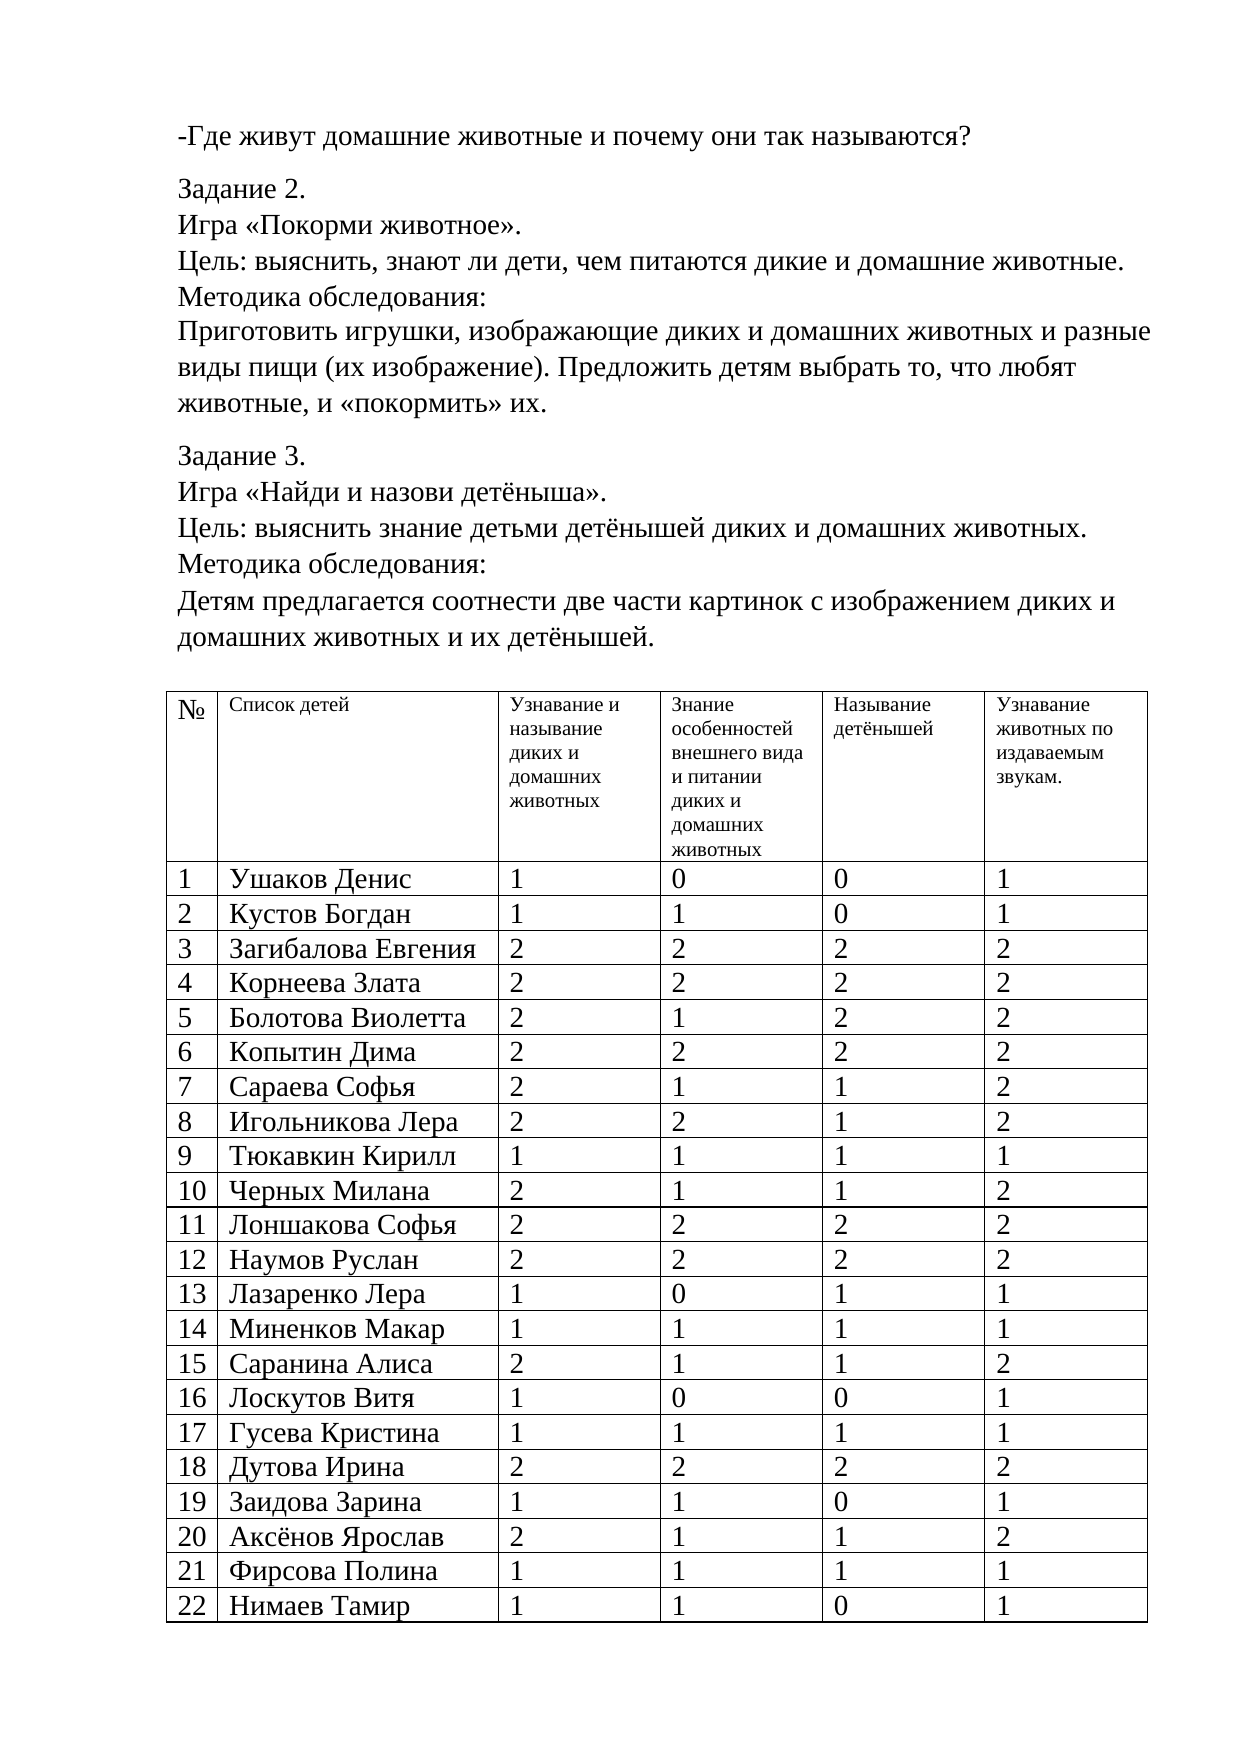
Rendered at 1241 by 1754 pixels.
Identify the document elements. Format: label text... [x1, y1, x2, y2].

table_cell 0 [823, 1588, 984, 1621]
table_cell 1 [499, 862, 660, 895]
table_cell 1 [661, 1138, 822, 1172]
table_cell 2 [985, 1242, 1147, 1276]
table_cell 1 [499, 896, 660, 930]
table_cell Кустов Богдан [218, 896, 498, 930]
text Приготовить игрушки, изображающие диких и домашних животных и разные виды пищи (их изображение). Предложить детям выбрать то, что любят животные, и «покормить» их. [177, 313, 1152, 419]
table_cell Тюкавкин Кирилл [218, 1138, 498, 1172]
table_cell 1 [985, 896, 1147, 930]
text Детям предлагается соотнести две части картинок с изображением диких и домашних животных и их детёнышей. [177, 583, 1152, 652]
table_cell Копытин Дима [218, 1035, 498, 1068]
table_cell 2 [499, 1069, 660, 1103]
table_cell 0 [661, 862, 822, 895]
table_cell 0 [661, 1277, 822, 1310]
table_cell 1 [661, 1484, 822, 1518]
table_cell 2 [661, 1242, 822, 1276]
table_header Список детей [218, 692, 498, 861]
table_cell 2 [823, 1450, 984, 1483]
table_cell Ушаков Денис [218, 862, 498, 895]
table_cell 2 [823, 1242, 984, 1276]
table_cell 2 [499, 1346, 660, 1379]
table_cell 1 [661, 1173, 822, 1206]
table_cell Лоншакова Софья [218, 1208, 498, 1241]
table_cell 9 [167, 1138, 217, 1172]
text Цель: выяснить знание детьми детёнышей диких и домашних животных. [177, 510, 1152, 544]
table_cell 1 [823, 1104, 984, 1137]
table_cell 22 [167, 1588, 217, 1621]
table_cell 2 [985, 1104, 1147, 1137]
table_cell 2 [985, 1208, 1147, 1241]
table_cell 1 [985, 1415, 1147, 1448]
table_cell 1 [499, 1588, 660, 1621]
table_cell 1 [499, 1484, 660, 1518]
table_cell 2 [823, 1035, 984, 1068]
table_cell 2 [499, 1208, 660, 1241]
table_cell 15 [167, 1346, 217, 1379]
table_cell Болотова Виолетта [218, 1000, 498, 1033]
text Методика обследования: [177, 546, 1152, 580]
table_cell 19 [167, 1484, 217, 1518]
table_cell 1 [661, 1588, 822, 1621]
table_cell 5 [167, 1000, 217, 1033]
table_cell 1 [499, 1277, 660, 1310]
table_cell 2 [985, 1035, 1147, 1068]
table_cell 1 [661, 1346, 822, 1379]
text Методика обследования: [177, 279, 1152, 313]
text Игра «Найди и назови детёныша». [177, 474, 1152, 508]
table_cell 1 [499, 1415, 660, 1448]
table_cell Загибалова Евгения [218, 931, 498, 964]
table_cell 1 [499, 1553, 660, 1587]
table_cell Саранина Алиса [218, 1346, 498, 1379]
table_cell Черных Милана [218, 1173, 498, 1206]
text Задание 3. [177, 438, 1152, 472]
table_cell Наумов Руслан [218, 1242, 498, 1276]
table_cell 18 [167, 1450, 217, 1483]
table_cell 1 [985, 1553, 1147, 1587]
text Цель: выяснить, знают ли дети, чем питаются дикие и домашние животные. [177, 243, 1152, 277]
table_cell Лазаренко Лера [218, 1277, 498, 1310]
table_cell 1 [167, 862, 217, 895]
table_cell 13 [167, 1277, 217, 1310]
table_cell 3 [167, 931, 217, 964]
table_cell 2 [499, 1242, 660, 1276]
table_header Узнавание животных по издаваемым звукам. [985, 692, 1147, 861]
table_cell 1 [985, 1588, 1147, 1621]
table_cell 2 [985, 1000, 1147, 1033]
table_cell 1 [499, 1380, 660, 1414]
table_cell 2 [985, 1450, 1147, 1483]
table_cell 2 [499, 1000, 660, 1033]
text Задание 2. [177, 171, 1152, 204]
table_cell 4 [167, 965, 217, 999]
table_cell Игольникова Лера [218, 1104, 498, 1137]
table_header Узнавание и называние диких и домашних животных [499, 692, 660, 861]
text -Где живут домашние животные и почему они так называются? [177, 118, 1152, 152]
table_cell 0 [823, 896, 984, 930]
table_cell Корнеева Злата [218, 965, 498, 999]
table_cell 2 [985, 965, 1147, 999]
table_cell 2 [661, 1208, 822, 1241]
table_cell Гусева Кристина [218, 1415, 498, 1448]
table_cell 2 [661, 931, 822, 964]
table_cell 1 [823, 1277, 984, 1310]
table_cell 1 [823, 1173, 984, 1206]
table_header № [167, 692, 217, 861]
table_cell 2 [499, 1450, 660, 1483]
table_cell Сараева Софья [218, 1069, 498, 1103]
table_cell 0 [823, 862, 984, 895]
table_cell 2 [499, 1519, 660, 1552]
table_cell 8 [167, 1104, 217, 1137]
table_cell 2 [985, 931, 1147, 964]
table_cell 0 [661, 1380, 822, 1414]
table_cell 20 [167, 1519, 217, 1552]
table_cell 7 [167, 1069, 217, 1103]
table_cell 1 [661, 1069, 822, 1103]
table_cell Нимаев Тамир [218, 1588, 498, 1621]
table_cell 1 [823, 1138, 984, 1172]
table_cell 1 [661, 1415, 822, 1448]
table_cell 2 [985, 1519, 1147, 1552]
table_cell 1 [985, 1484, 1147, 1518]
table_cell 17 [167, 1415, 217, 1448]
table_cell 1 [499, 1138, 660, 1172]
table_cell 2 [167, 896, 217, 930]
table_cell 2 [985, 1069, 1147, 1103]
table_cell 2 [823, 965, 984, 999]
table_cell 2 [985, 1173, 1147, 1206]
table_cell 12 [167, 1242, 217, 1276]
table_cell 21 [167, 1553, 217, 1587]
table_cell 2 [823, 1000, 984, 1033]
table_cell 14 [167, 1311, 217, 1345]
table_cell 1 [985, 862, 1147, 895]
table_cell 1 [823, 1311, 984, 1345]
table_cell 1 [985, 1277, 1147, 1310]
table_cell Аксёнов Ярослав [218, 1519, 498, 1552]
table_cell Заидова Зарина [218, 1484, 498, 1518]
table_cell 2 [499, 965, 660, 999]
table_cell 1 [985, 1138, 1147, 1172]
table_cell 6 [167, 1035, 217, 1068]
table_cell Фирсова Полина [218, 1553, 498, 1587]
table_cell 0 [823, 1484, 984, 1518]
table_cell Лоскутов Витя [218, 1380, 498, 1414]
table_cell 1 [823, 1519, 984, 1552]
table_cell 2 [499, 1104, 660, 1137]
table_cell 2 [661, 1104, 822, 1137]
table_cell 1 [661, 1519, 822, 1552]
table_cell 1 [985, 1311, 1147, 1345]
table_cell 1 [499, 1311, 660, 1345]
table_cell 11 [167, 1208, 217, 1241]
table_cell 1 [661, 1311, 822, 1345]
table_cell 1 [661, 896, 822, 930]
table_cell 1 [823, 1553, 984, 1587]
table_cell 2 [499, 1035, 660, 1068]
text Игра «Покорми животное». [177, 207, 1152, 241]
table_cell 1 [823, 1415, 984, 1448]
table_cell 10 [167, 1173, 217, 1206]
table_cell 2 [823, 931, 984, 964]
table_cell 2 [661, 1450, 822, 1483]
table_cell 0 [823, 1380, 984, 1414]
table_cell Миненков Макар [218, 1311, 498, 1345]
table_cell 2 [661, 1035, 822, 1068]
table_cell 16 [167, 1380, 217, 1414]
table_cell 1 [985, 1380, 1147, 1414]
table_cell Дутова Ирина [218, 1450, 498, 1483]
table_header Знание особенностей внешнего вида и питании диких и домашних животных [661, 692, 822, 861]
table_cell 2 [661, 965, 822, 999]
table_cell 2 [499, 1173, 660, 1206]
table_header Называние детёнышей [823, 692, 984, 861]
table_cell 2 [985, 1346, 1147, 1379]
table_cell 2 [823, 1208, 984, 1241]
table_cell 1 [661, 1553, 822, 1587]
table_cell 1 [661, 1000, 822, 1033]
table_cell 1 [823, 1346, 984, 1379]
table_cell 1 [823, 1069, 984, 1103]
table_cell 2 [499, 931, 660, 964]
